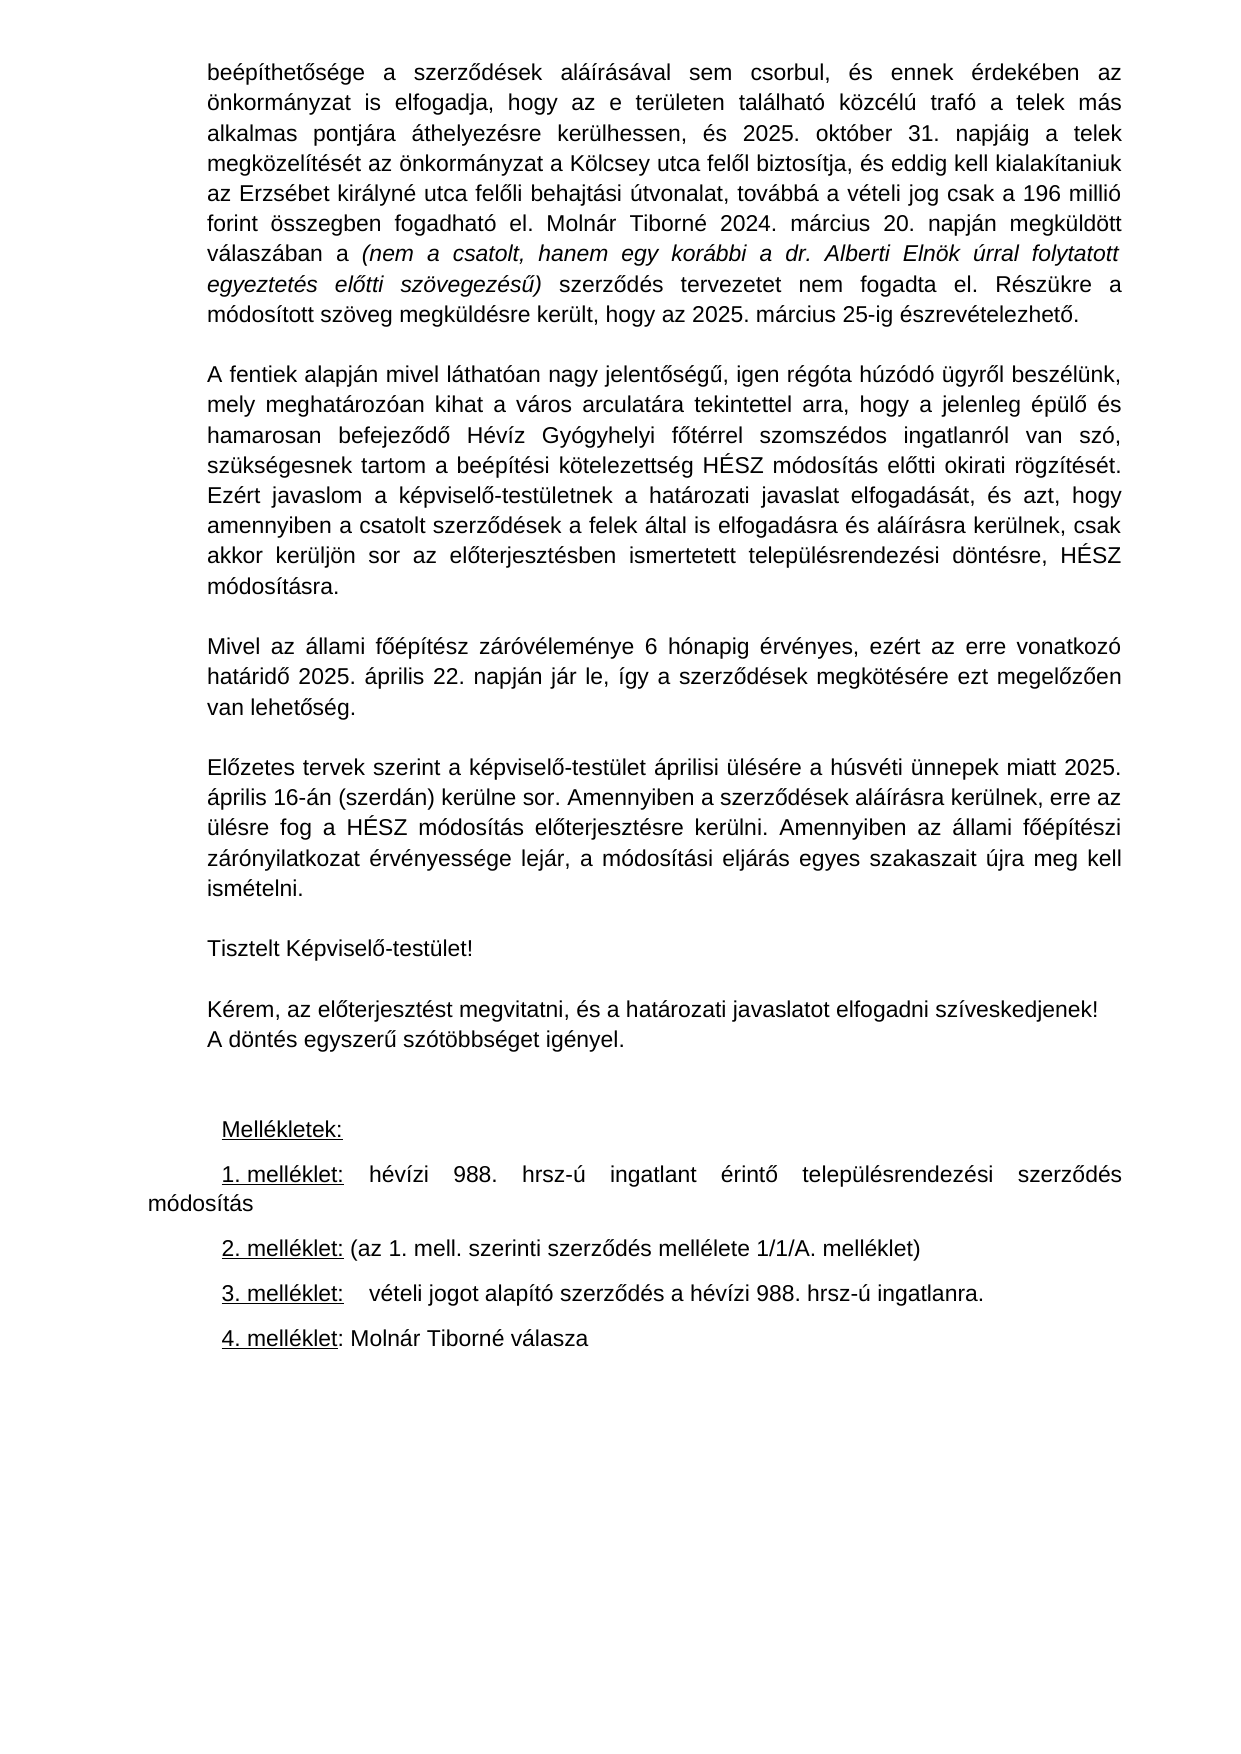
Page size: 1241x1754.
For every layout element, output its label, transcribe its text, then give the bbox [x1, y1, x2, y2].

text Előzetes tervek szerint a képviselő-testület áprilisi ülésére a húsvéti ünnepek miatt 2025. április 16-án (szerdán) kerülne sor. Amennyiben a szerződések aláírásra kerülnek, erre az ülésre fog a HÉSZ módosítás előterjesztésre kerülni. Amennyiben az állami főépítészi zárónyilatkozat érvényessége lejár, a módosítási eljárás egyes szakaszait újra meg kell ismételni. [207, 754, 1122, 901]
text 4. melléklet: Molnár Tiborné válasza [148, 1325, 1122, 1352]
text Mivel az állami főépítész záróvéleménye 6 hónapig érvényes, ezért az erre vonatkozó határidő 2025. április 22. napján jár le, így a szerződések megkötésére ezt megelőzően van lehetőség. [207, 633, 1122, 720]
text Kérem, az előterjesztést megvitatni, és a határozati javaslatot elfogadni szíveskedjenek! [207, 996, 1122, 1022]
text 2. melléklet: (az 1. mell. szerinti szerződés mellélete 1/1/A. melléklet) [148, 1235, 1122, 1261]
text A fentiek alapján mivel láthatóan nagy jelentőségű, igen régóta húzódó ügyről beszélünk, mely meghatározóan kihat a város arculatára tekintettel arra, hogy a jelenleg épülő és hamarosan befejeződő Hévíz Gyógyhelyi főtérrel szomszédos ingatlanról van szó, szükségesnek tartom a beépítési kötelezettség HÉSZ módosítás előtti okirati rögzítését. Ezért javaslom a képviselő-testületnek a határozati javaslat elfogadását, és azt, hogy amennyiben a csatolt szerződések a felek által is elfogadásra és aláírásra kerülnek, csak akkor kerüljön sor az előterjesztésben ismertetett településrendezési döntésre, HÉSZ módosításra. [207, 361, 1122, 599]
text 3. melléklet: vételi jogot alapító szerződés a hévízi 988. hrsz-ú ingatlanra. [148, 1280, 1122, 1306]
text Tisztelt Képviselő-testület! [207, 935, 1122, 961]
text Mellékletek: [148, 1116, 1122, 1143]
text A döntés egyszerű szótöbbséget igényel. [207, 1026, 1122, 1052]
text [207, 59, 1122, 327]
text 1. melléklet: hévízi 988. hrsz-ú ingatlant érintő településrendezési szerződés módosítás [148, 1161, 1122, 1216]
